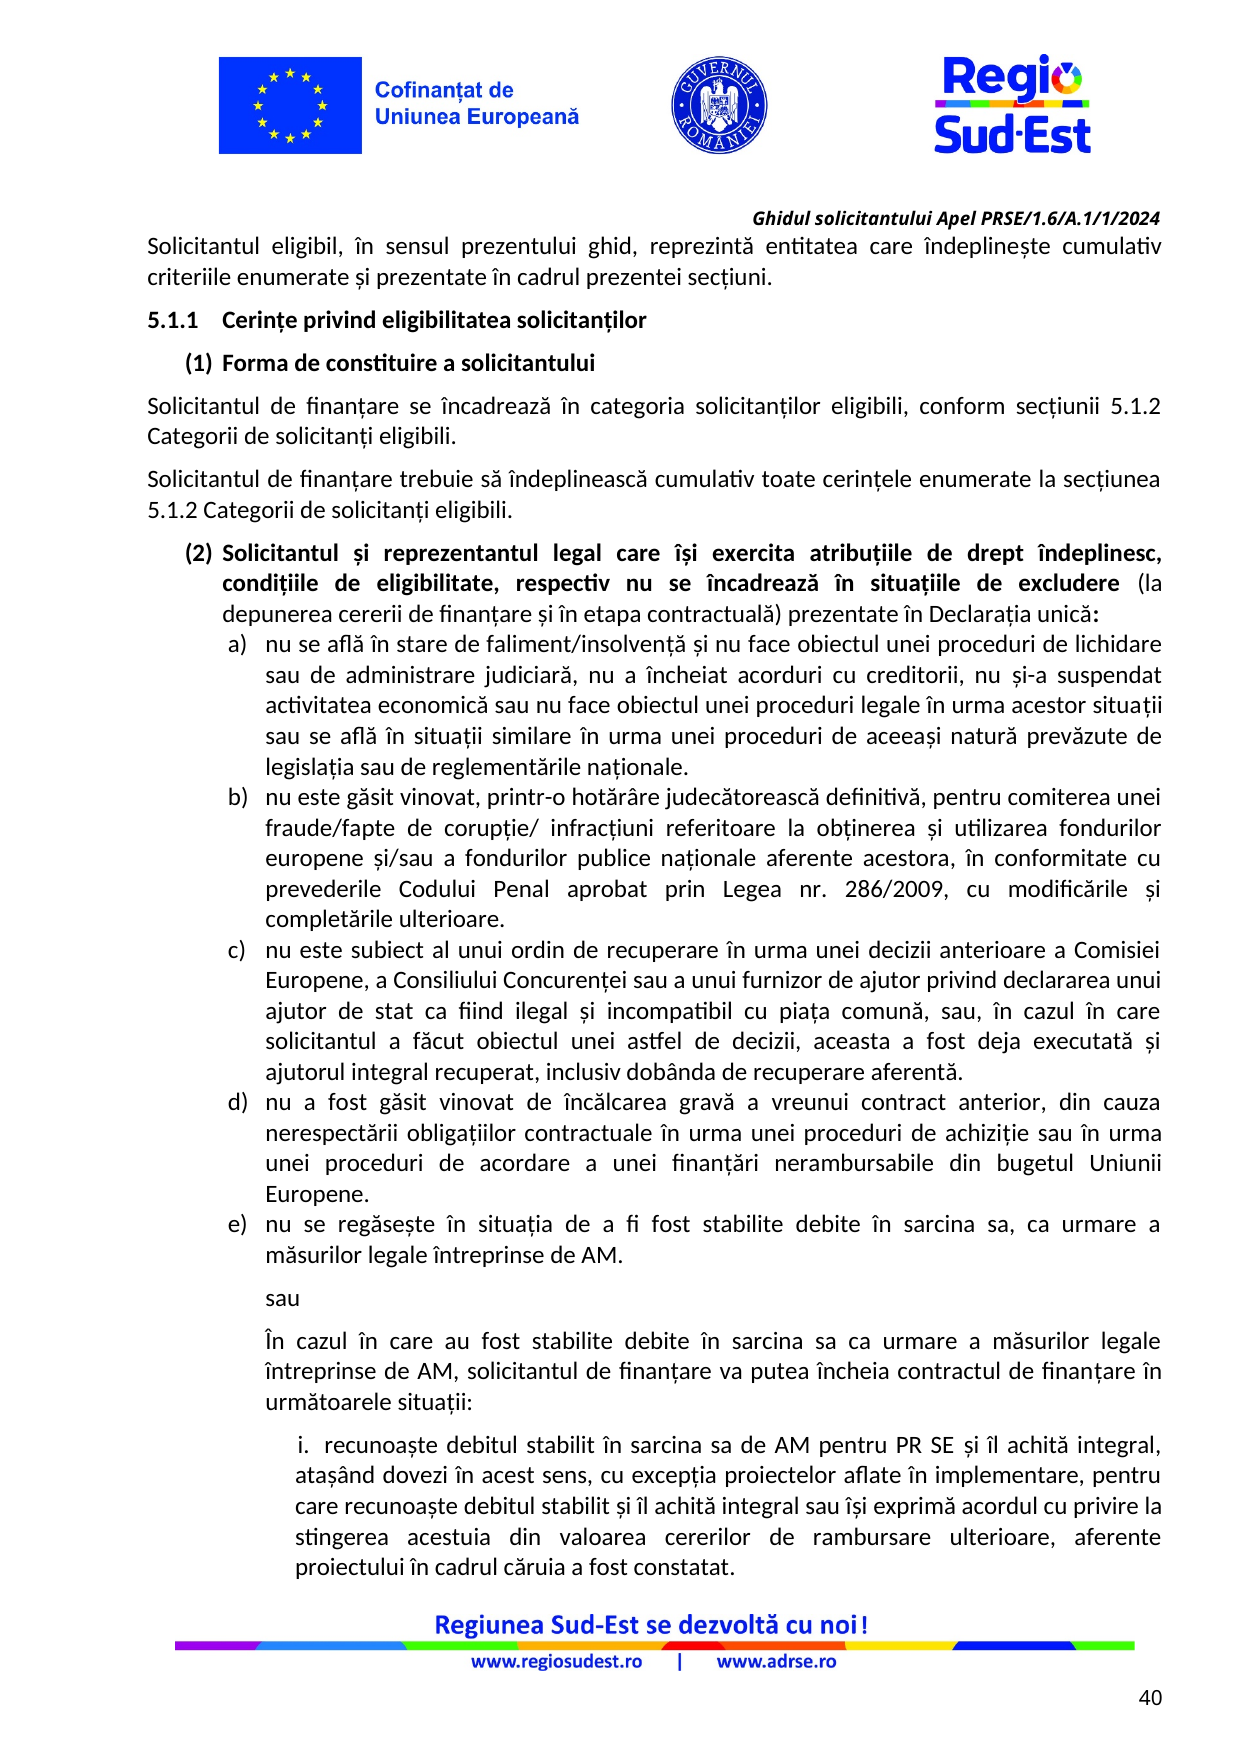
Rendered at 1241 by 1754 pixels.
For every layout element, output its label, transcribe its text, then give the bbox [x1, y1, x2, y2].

list nu se regăsește în situația de a fi fost stabilite debite în sarcina sa, ca urmare a măsurilor legale întreprinse de AM. [228, 1208, 1162, 1269]
text sau [236, 1282, 1162, 1312]
list nu a fost găsit vinovat de încălcarea gravă a vreunui contract anterior, din cauza nerespectării obligaţiilor contractuale în urma unei proceduri de achiziţie sau în urma unei proceduri de acordare a unei finanţări nerambursabile din bugetul Uniunii Europene. [228, 1086, 1162, 1208]
picture [218, 54, 1091, 155]
list Forma de constituire a solicitantului [184, 347, 1162, 377]
list Solicitantul și reprezentantul legal care îşi exercita atribuţiile de drept îndeplinesc, condițiile de eligibilitate, respectiv nu se încadrează în situațiile de excludere (la depunerea cererii de finanțare și în etapa contractuală) prezentate în Declarația unică: [184, 537, 1162, 628]
text În cazul în care au fost stabilite debite în sarcina sa ca urmare a măsurilor legale întreprinse de AM, solicitantul de finanțare va putea încheia contractul de finanţare în următoarele situaţii: [265, 1325, 1162, 1417]
picture [175, 1614, 1135, 1671]
text Solicitantul de finanțare trebuie să îndeplinească cumulativ toate cerințele enumerate la secțiunea 5.1.2 Categorii de solicitanți eligibili. [147, 463, 1162, 524]
text Solicitantul de finanțare se încadrează în categoria solicitanților eligibili, conform secțiunii 5.1.2 Categorii de solicitanți eligibili. [147, 390, 1162, 451]
list nu este subiect al unui ordin de recuperare în urma unei decizii anterioare a Comisiei Europene, a Consiliului Concurenței sau a unui furnizor de ajutor privind declararea unui ajutor de stat ca fiind ilegal și incompatibil cu piața comună, sau, în cazul în care solicitantul a făcut obiectul unei astfel de decizii, aceasta a fost deja executată și ajutorul integral recuperat, inclusiv dobânda de recuperare aferentă. [228, 934, 1162, 1086]
list nu este găsit vinovat, printr-o hotărâre judecătorească definitivă, pentru comiterea unei fraude/fapte de corupție/ infracțiuni referitoare la obținerea și utilizarea fondurilor europene și/sau a fondurilor publice naționale aferente acestora, în conformitate cu prevederile Codului Penal aprobat prin Legea nr. 286/2009, cu modificările și completările ulterioare. [228, 781, 1162, 934]
text Solicitantul eligibil, în sensul prezentului ghid, reprezintă entitatea care îndeplineşte cumulativ criteriile enumerate și prezentate în cadrul prezentei secțiuni. [147, 230, 1162, 291]
list recunoaşte debitul stabilit în sarcina sa de AM pentru PR SE şi îl achită integral, ataşând dovezi în acest sens, cu excepția proiectelor aflate în implementare, pentru care recunoaşte debitul stabilit şi îl achită integral sau îşi exprimă acordul cu privire la stingerea acestuia din valoarea cererilor de rambursare ulterioare, aferente proiectului în cadrul căruia a fost constatat. [295, 1429, 1162, 1582]
list nu se află în stare de faliment/insolvenţă și nu face obiectul unei proceduri de lichidare sau de administrare judiciară, nu a încheiat acorduri cu creditorii, nu şi-a suspendat activitatea economică sau nu face obiectul unei proceduri legale în urma acestor situaţii sau se află în situaţii similare în urma unei proceduri de aceeaşi natură prevăzute de legislaţia sau de reglementările naţionale. [228, 628, 1162, 781]
subtitle Cerințe privind eligibilitatea solicitanților [147, 304, 1162, 334]
